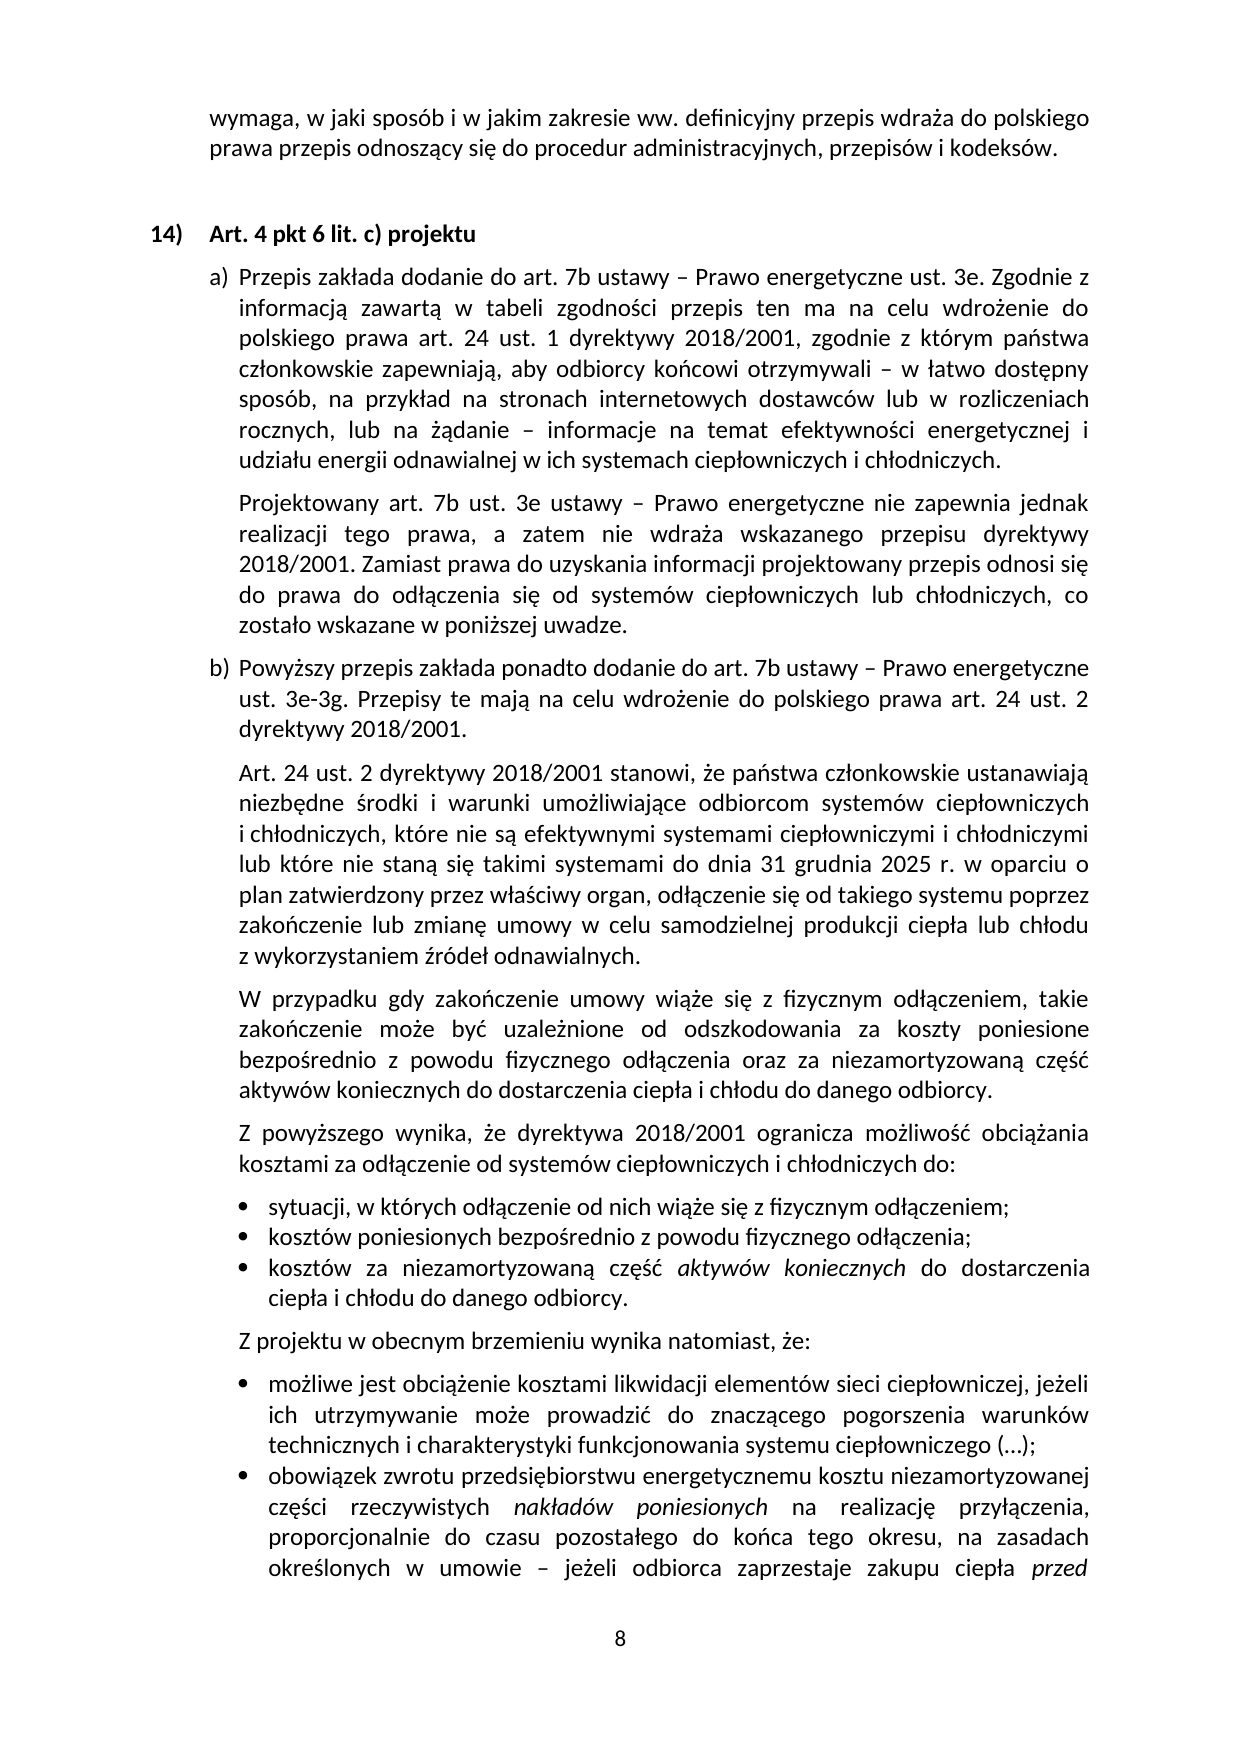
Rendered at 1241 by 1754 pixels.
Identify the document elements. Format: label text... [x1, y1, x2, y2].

list Art. 4 pkt 6 lit. c) projektu [150, 218, 1090, 249]
list Z projektu w obecnym brzemieniu wynika natomiast, że: [239, 1326, 1090, 1356]
text Projektowany art. 7b ust. 3e ustawy – Prawo energetyczne nie zapewnia jednak realizacji tego prawa, a zatem nie wdraża wskazanego przepisu dyrektywy 2018/2001. Zamiast prawa do uzyskania informacji projektowany przepis odnosi się do prawa do odłączenia się od systemów ciepłowniczych lub chłodniczych, co zostało wskazane w poniższej uwadze. [239, 487, 1090, 640]
list sytuacji, w których odłączenie od nich wiąże się z fizycznym odłączeniem; [239, 1191, 1090, 1221]
list możliwe jest obciążenie kosztami likwidacji elementów sieci ciepłowniczej, jeżeli ich utrzymywanie może prowadzić do znaczącego pogorszenia warunków technicznych i charakterystyki funkcjonowania systemu ciepłowniczego (…); [239, 1368, 1090, 1460]
list kosztów poniesionych bezpośrednio z powodu fizycznego odłączenia; [239, 1221, 1090, 1252]
list b) Powyższy przepis zakłada ponadto dodanie do art. 7b ustawy – Prawo energetyczne ust. 3e-3g. Przepisy te mają na celu wdrożenie do polskiego prawa art. 24 ust. 2 dyrektywy 2018/2001. [209, 653, 1090, 744]
list Z powyższego wynika, że dyrektywa 2018/2001 ogranicza możliwość obciążania kosztami za odłączenie od systemów ciepłowniczych i chłodniczych do: [239, 1117, 1090, 1178]
list kosztów za niezamortyzowaną część aktywów koniecznych do dostarczenia ciepła i chłodu do danego odbiorcy. [239, 1252, 1090, 1313]
list Przepis zakłada dodanie do art. 7b ustawy – Prawo energetyczne ust. 3e. Zgodnie z informacją zawartą w tabeli zgodności przepis ten ma na celu wdrożenie do polskiego prawa art. 24 ust. 1 dyrektywy 2018/2001, zgodnie z którym państwa członkowskie zapewniają, aby odbiorcy końcowi otrzymywali – w łatwo dostępny sposób, na przykład na stronach internetowych dostawców lub w rozliczeniach rocznych, lub na żądanie – informacje na temat efektywności energetycznej i udziału energii odnawialnej w ich systemach ciepłowniczych i chłodniczych. [209, 261, 1090, 475]
list Art. 24 ust. 2 dyrektywy 2018/2001 stanowi, że państwa członkowskie ustanawiają niezbędne środki i warunki umożliwiające odbiorcom systemów ciepłowniczych i chłodniczych, które nie są efektywnymi systemami ciepłowniczymi i chłodniczymi lub które nie staną się takimi systemami do dnia 31 grudnia 2025 r. w oparciu o plan zatwierdzony przez właściwy organ, odłączenie się od takiego systemu poprzez zakończenie lub zmianę umowy w celu samodzielnej produkcji ciepła lub chłodu z wykorzystaniem źródeł odnawialnych. [239, 757, 1090, 970]
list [209, 102, 1090, 163]
list W przypadku gdy zakończenie umowy wiąże się z fizycznym odłączeniem, takie zakończenie może być uzależnione od odszkodowania za koszty poniesione bezpośrednio z powodu fizycznego odłączenia oraz za niezamortyzowaną część aktywów koniecznych do dostarczenia ciepła i chłodu do danego odbiorcy. [239, 983, 1090, 1105]
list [239, 1460, 1090, 1582]
